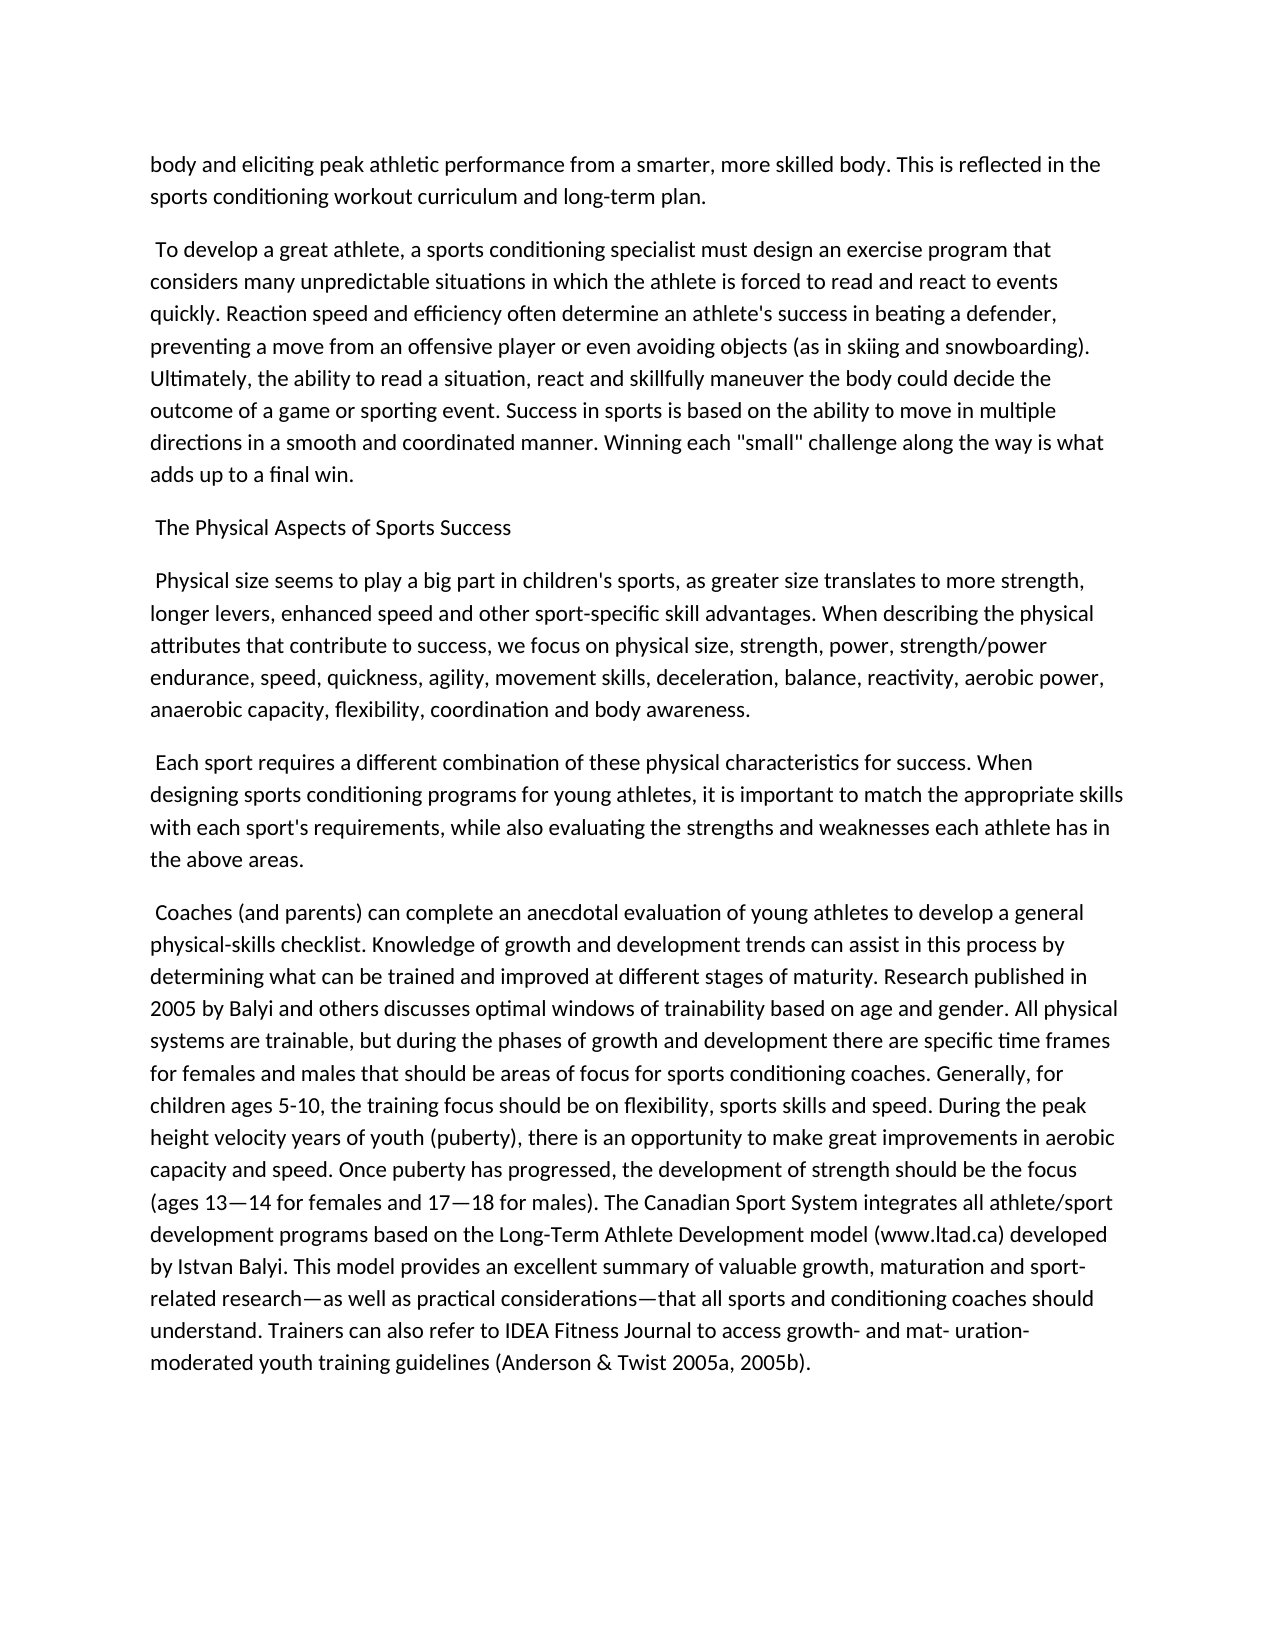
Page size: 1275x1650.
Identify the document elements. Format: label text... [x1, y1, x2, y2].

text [150, 150, 1125, 210]
text To develop a great athlete, a sports conditioning specialist must design an exercise program that considers many unpredictable situations in which the athlete is forced to read and react to events quickly. Reaction speed and efficiency often determine an athlete's success in beating a defender, preventing a move from an offensive player or even avoiding objects (as in skiing and snowboarding). Ultimately, the ability to read a situation, react and skillfully maneuver the body could decide the outcome of a game or sporting event. Success in sports is based on the ability to move in multiple directions in a smooth and coordinated manner. Winning each "small" challenge along the way is what adds up to a final win. [150, 235, 1125, 488]
text Coaches (and parents) can complete an anecdotal evaluation of young athletes to develop a general physical-skills checklist. Knowledge of growth and development trends can assist in this process by determining what can be trained and improved at different stages of maturity. Research published in 2005 by Balyi and others discusses optimal windows of trainability based on age and gender. All physical systems are trainable, but during the phases of growth and development there are specific time frames for females and males that should be areas of focus for sports conditioning coaches. Generally, for children ages 5-10, the training focus should be on flexibility, sports skills and speed. During the peak height velocity years of youth (puberty), there is an opportunity to make great improvements in aerobic capacity and speed. Once puberty has progressed, the development of strength should be the focus (ages 13—14 for females and 17—18 for males). The Canadian Sport System integrates all athlete/sport development programs based on the Long-Term Athlete Development model (www.ltad.ca) developed by Istvan Balyi. This model provides an excellent summary of valuable growth, maturation and sport-related research—as well as practical considerations—that all sports and conditioning coaches should understand. Trainers can also refer to IDEA Fitness Journal to access growth- and mat- uration-moderated youth training guidelines (Anderson & Twist 2005a, 2005b). [150, 898, 1125, 1377]
text The Physical Aspects of Sports Success [150, 513, 1125, 542]
text Each sport requires a different combination of these physical characteristics for success. When designing sports conditioning programs for young athletes, it is important to match the appropriate skills with each sport's requirements, while also evaluating the strengths and weaknesses each athlete has in the above areas. [150, 748, 1125, 873]
text Physical size seems to play a big part in children's sports, as greater size translates to more strength, longer levers, enhanced speed and other sport-specific skill advantages. When describing the physical attributes that contribute to success, we focus on physical size, strength, power, strength/power endurance, speed, quickness, agility, movement skills, deceleration, balance, reactivity, aerobic power, anaerobic capacity, flexibility, coordination and body awareness. [150, 567, 1125, 723]
